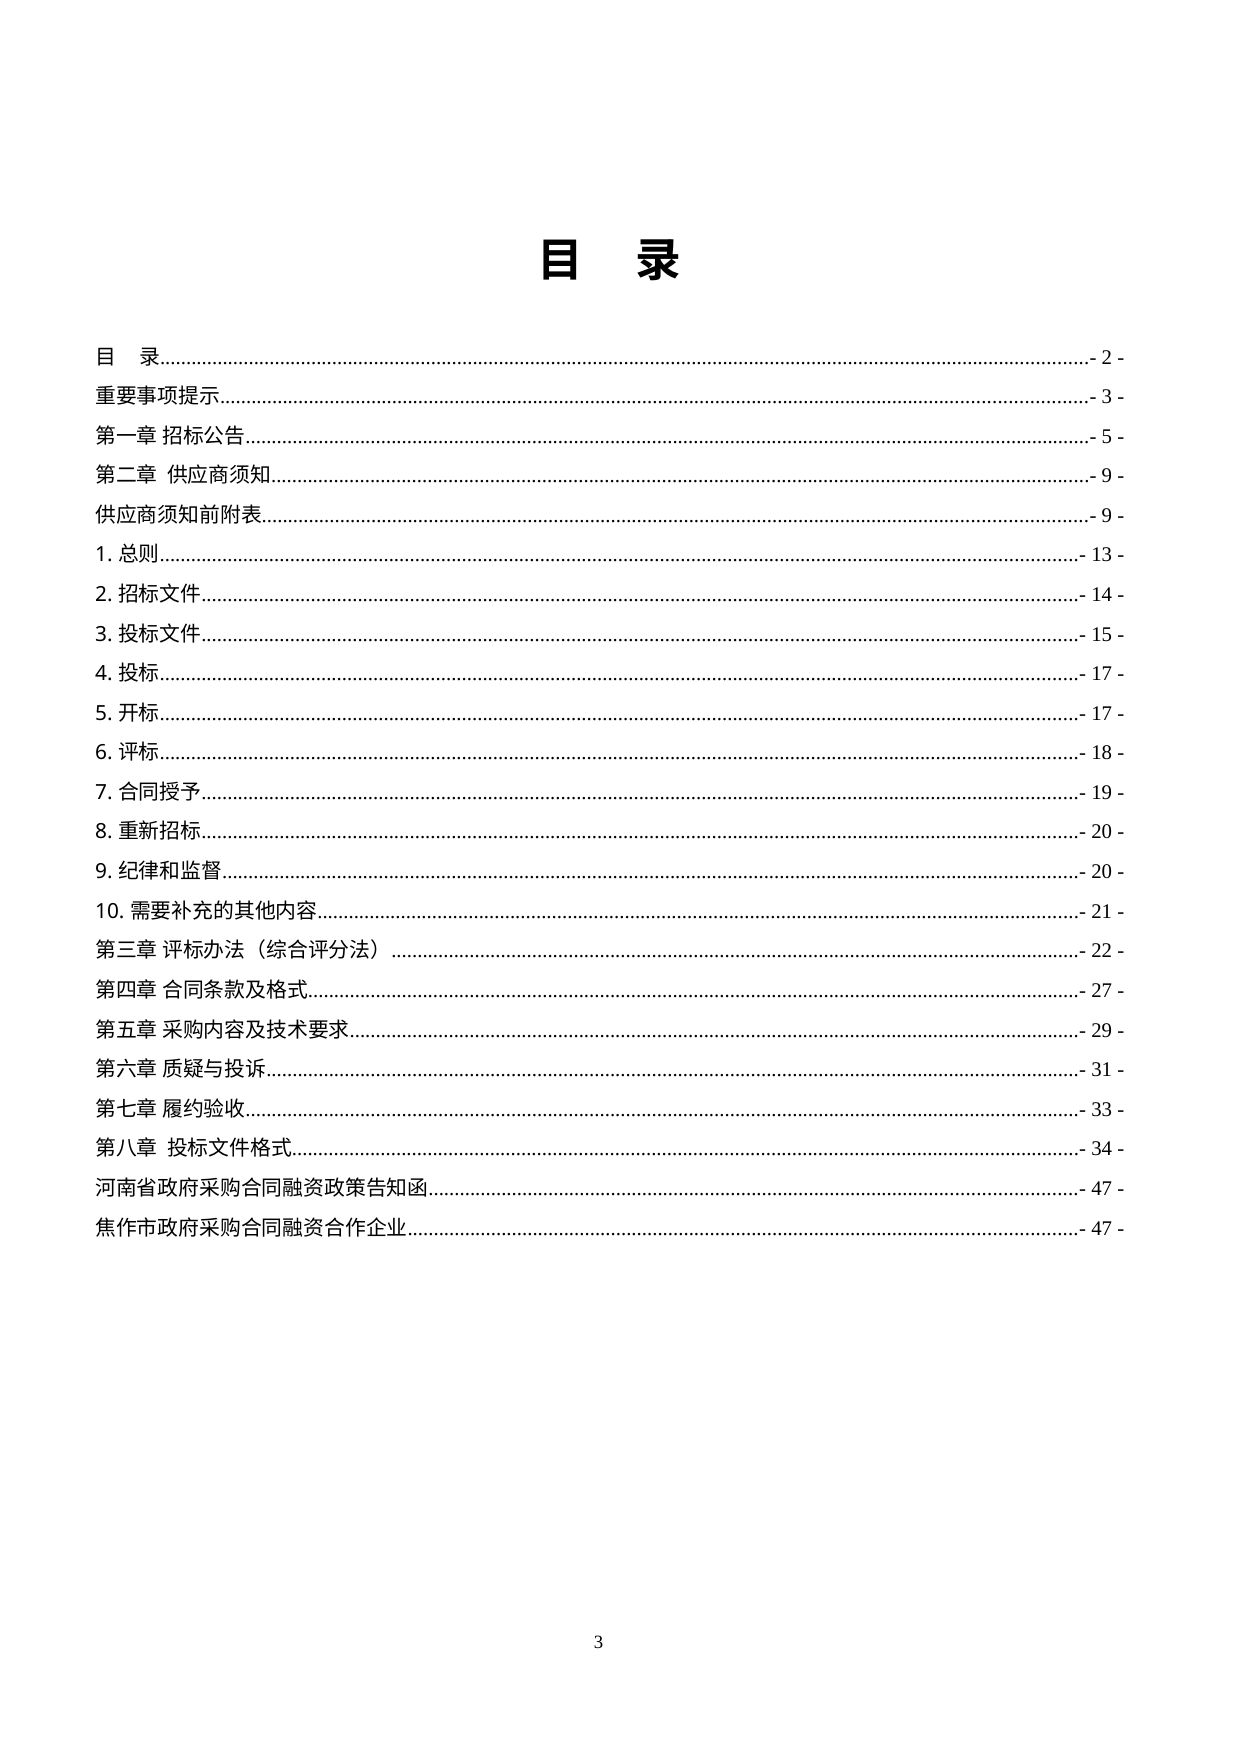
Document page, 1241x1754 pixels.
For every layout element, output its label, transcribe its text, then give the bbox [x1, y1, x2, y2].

text 目 录 [95, 216, 1124, 296]
